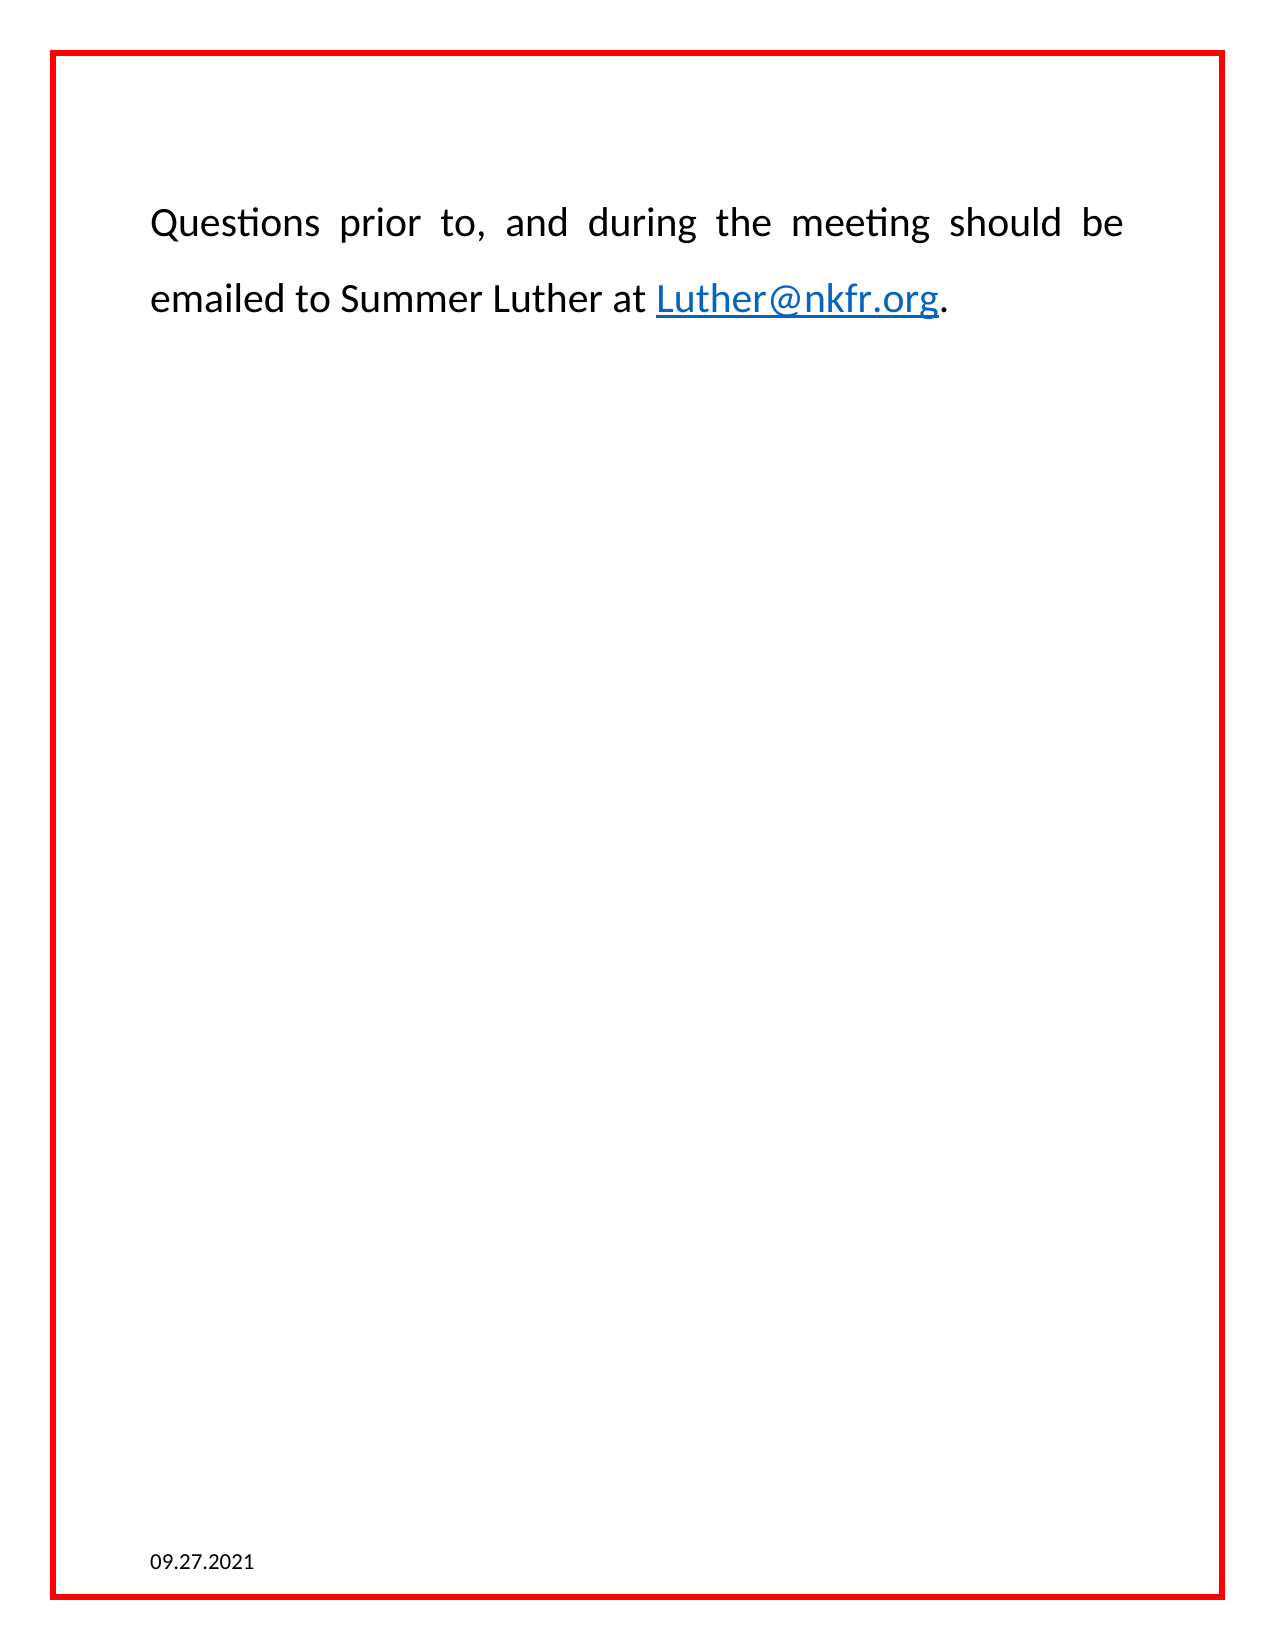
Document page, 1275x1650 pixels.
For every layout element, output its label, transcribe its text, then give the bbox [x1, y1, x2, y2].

text Questions prior to, and during the meeting should be emailed to Summer Luther at Luther@nkfr.org. [150, 196, 1125, 323]
